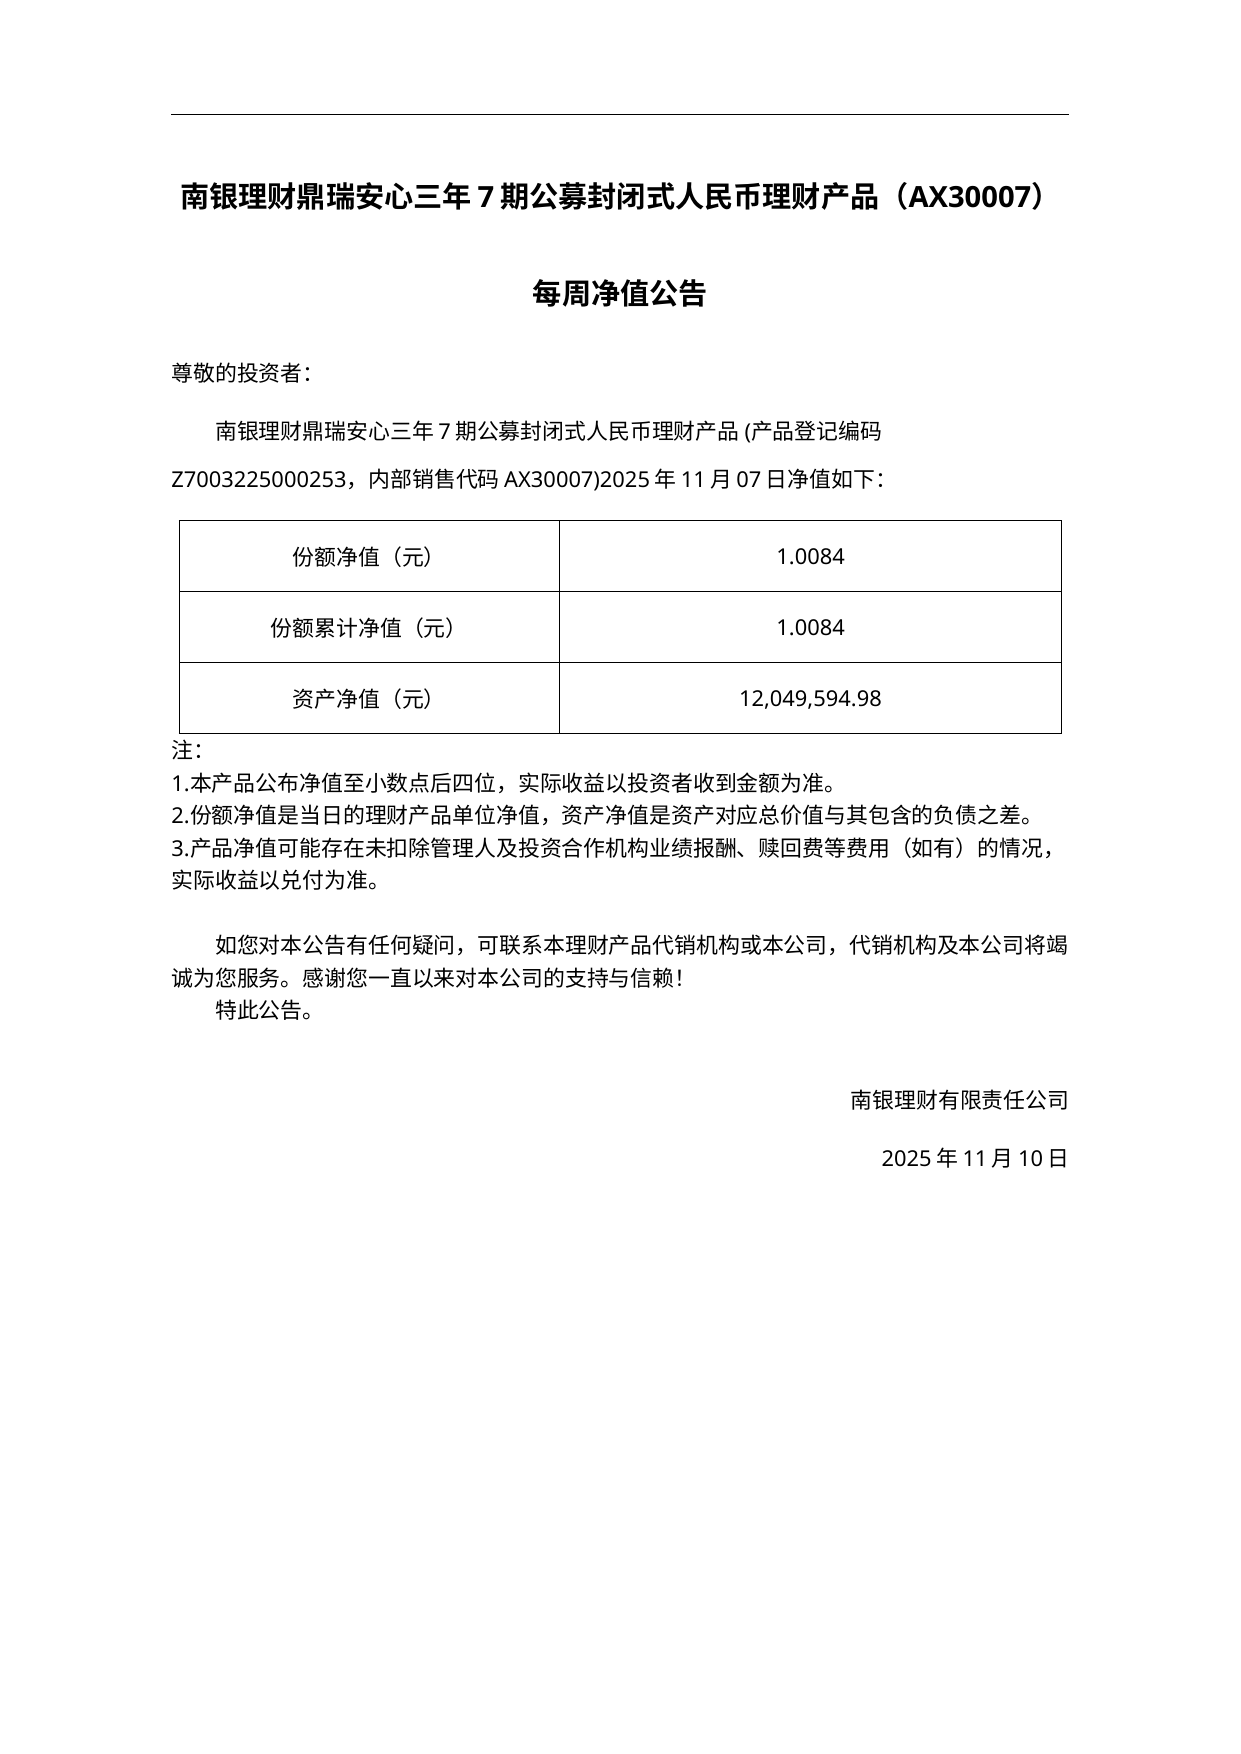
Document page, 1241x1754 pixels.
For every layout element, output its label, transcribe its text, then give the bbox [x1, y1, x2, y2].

text 2.份额净值是当日的理财产品单位净值，资产净值是资产对应总价值与其包含的负债之差。 [171, 798, 1069, 830]
text 如您对本公告有任何疑问，可联系本理财产品代销机构或本公司，代销机构及本公司将竭诚为您服务。感谢您一直以来对本公司的支持与信赖！ [171, 928, 1069, 993]
text 南银理财有限责任公司 [171, 1082, 1069, 1115]
text 1.本产品公布净值至小数点后四位，实际收益以投资者收到金额为准。 [171, 765, 1069, 798]
table_cell 12,049,594.98 [560, 663, 1061, 733]
text 3.产品净值可能存在未扣除管理人及投资合作机构业绩报酬、赎回费等费用（如有）的情况，实际收益以兑付为准。 [171, 830, 1069, 895]
text 注： [171, 733, 1069, 765]
text 南银理财鼎瑞安心三年7期公募封闭式人民币理财产品（AX30007）每周净值公告 [171, 162, 1069, 324]
table_header 1.0084 [560, 521, 1061, 591]
table_cell 资产净值（元） [180, 663, 559, 733]
table_cell 份额累计净值（元） [180, 592, 559, 662]
table_cell 1.0084 [560, 592, 1061, 662]
table_header 份额净值（元） [180, 521, 559, 591]
text 南银理财鼎瑞安心三年7期公募封闭式人民币理财产品 (产品登记编码Z7003225000253，内部销售代码AX30007)2025年11月07日净值如下： [171, 413, 1069, 494]
text 尊敬的投资者： [171, 355, 1069, 388]
text 2025年11月10日 [171, 1140, 1069, 1173]
text 特此公告。 [171, 993, 1069, 1025]
